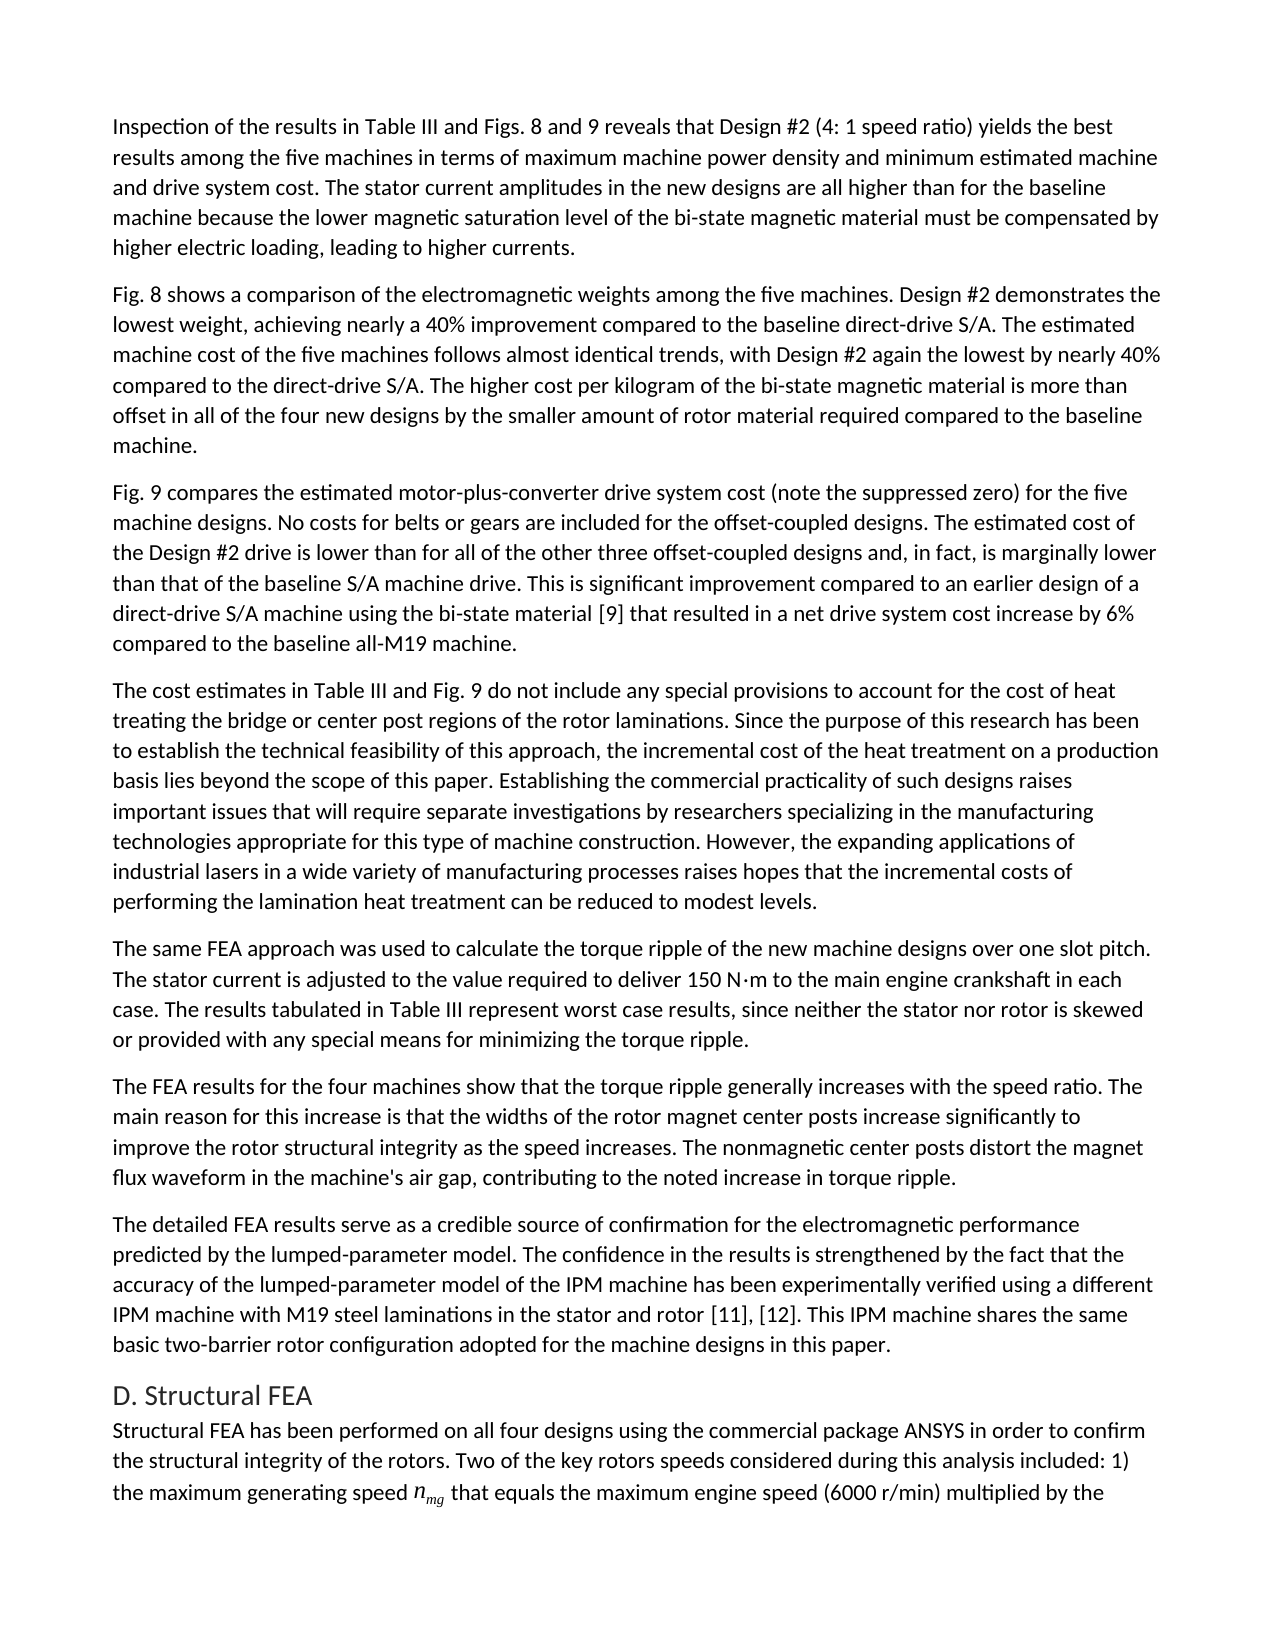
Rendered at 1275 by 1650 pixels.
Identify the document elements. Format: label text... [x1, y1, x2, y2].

text The cost estimates in Table III and Fig. 9 do not include any special provisions to account for the cost of heat treating the bridge or center post regions of the rotor laminations. Since the purpose of this research has been to establish the technical feasibility of this approach, the incremental cost of the heat treatment on a production basis lies beyond the scope of this paper. Establishing the commercial practicality of such designs raises important issues that will require separate investigations by researchers specializing in the manufacturing technologies appropriate for this type of machine construction. However, the expanding applications of industrial lasers in a wide variety of manufacturing processes raises hopes that the incremental costs of performing the lamination heat treatment can be reduced to modest levels. [112, 676, 1162, 916]
text Fig. 8 shows a comparison of the electromagnetic weights among the five machines. Design #2 demonstrates the lowest weight, achieving nearly a 40% improvement compared to the baseline direct-drive S/A. The estimated machine cost of the five machines follows almost identical trends, with Design #2 again the lowest by nearly 40% compared to the direct-drive S/A. The higher cost per kilogram of the bi-state magnetic material is more than offset in all of the four new designs by the smaller amount of rotor material required compared to the baseline machine. [112, 280, 1162, 459]
text The FEA results for the four machines show that the torque ripple generally increases with the speed ratio. The main reason for this increase is that the widths of the rotor magnet center posts increase significantly to improve the rotor structural integrity as the speed increases. The nonmagnetic center posts distort the magnet flux waveform in the machine's air gap, contributing to the noted increase in torque ripple. [112, 1072, 1162, 1191]
text Fig. 9 compares the estimated motor-plus-converter drive system cost (note the suppressed zero) for the five machine designs. No costs for belts or gears are included for the offset-coupled designs. The estimated cost of the Design #2 drive is lower than for all of the other three offset-coupled designs and, in fact, is marginally lower than that of the baseline S/A machine drive. This is significant improvement compared to an earlier design of a direct-drive S/A machine using the bi-state material [9] that resulted in a net drive system cost increase by 6% compared to the baseline all-M19 machine. [112, 478, 1162, 657]
subtitle D. Structural FEA [112, 1377, 1162, 1413]
text Inspection of the results in Table III and Figs. 8 and 9 reveals that Design #2 (4: 1 speed ratio) yields the best results among the five machines in terms of maximum machine power density and minimum estimated machine and drive system cost. The stator current amplitudes in the new designs are all higher than for the baseline machine because the lower magnetic saturation level of the bi-state magnetic material must be compensated by higher electric loading, leading to higher currents. [112, 112, 1162, 261]
text The detailed FEA results serve as a credible source of confirmation for the electromagnetic performance predicted by the lumped-parameter model. The confidence in the results is strengthened by the fact that the accuracy of the lumped-parameter model of the IPM machine has been experimentally verified using a different IPM machine with M19 steel laminations in the stator and rotor [11], [12]. This IPM machine shares the same basic two-barrier rotor configuration adopted for the machine designs in this paper. [112, 1210, 1162, 1359]
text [112, 1416, 1162, 1508]
text The same FEA approach was used to calculate the torque ripple of the new machine designs over one slot pitch. The stator current is adjusted to the value required to deliver 150 N⋅m to the main engine crankshaft in each case. The results tabulated in Table III represent worst case results, since neither the stator nor rotor is skewed or provided with any special means for minimizing the torque ripple. [112, 934, 1162, 1053]
